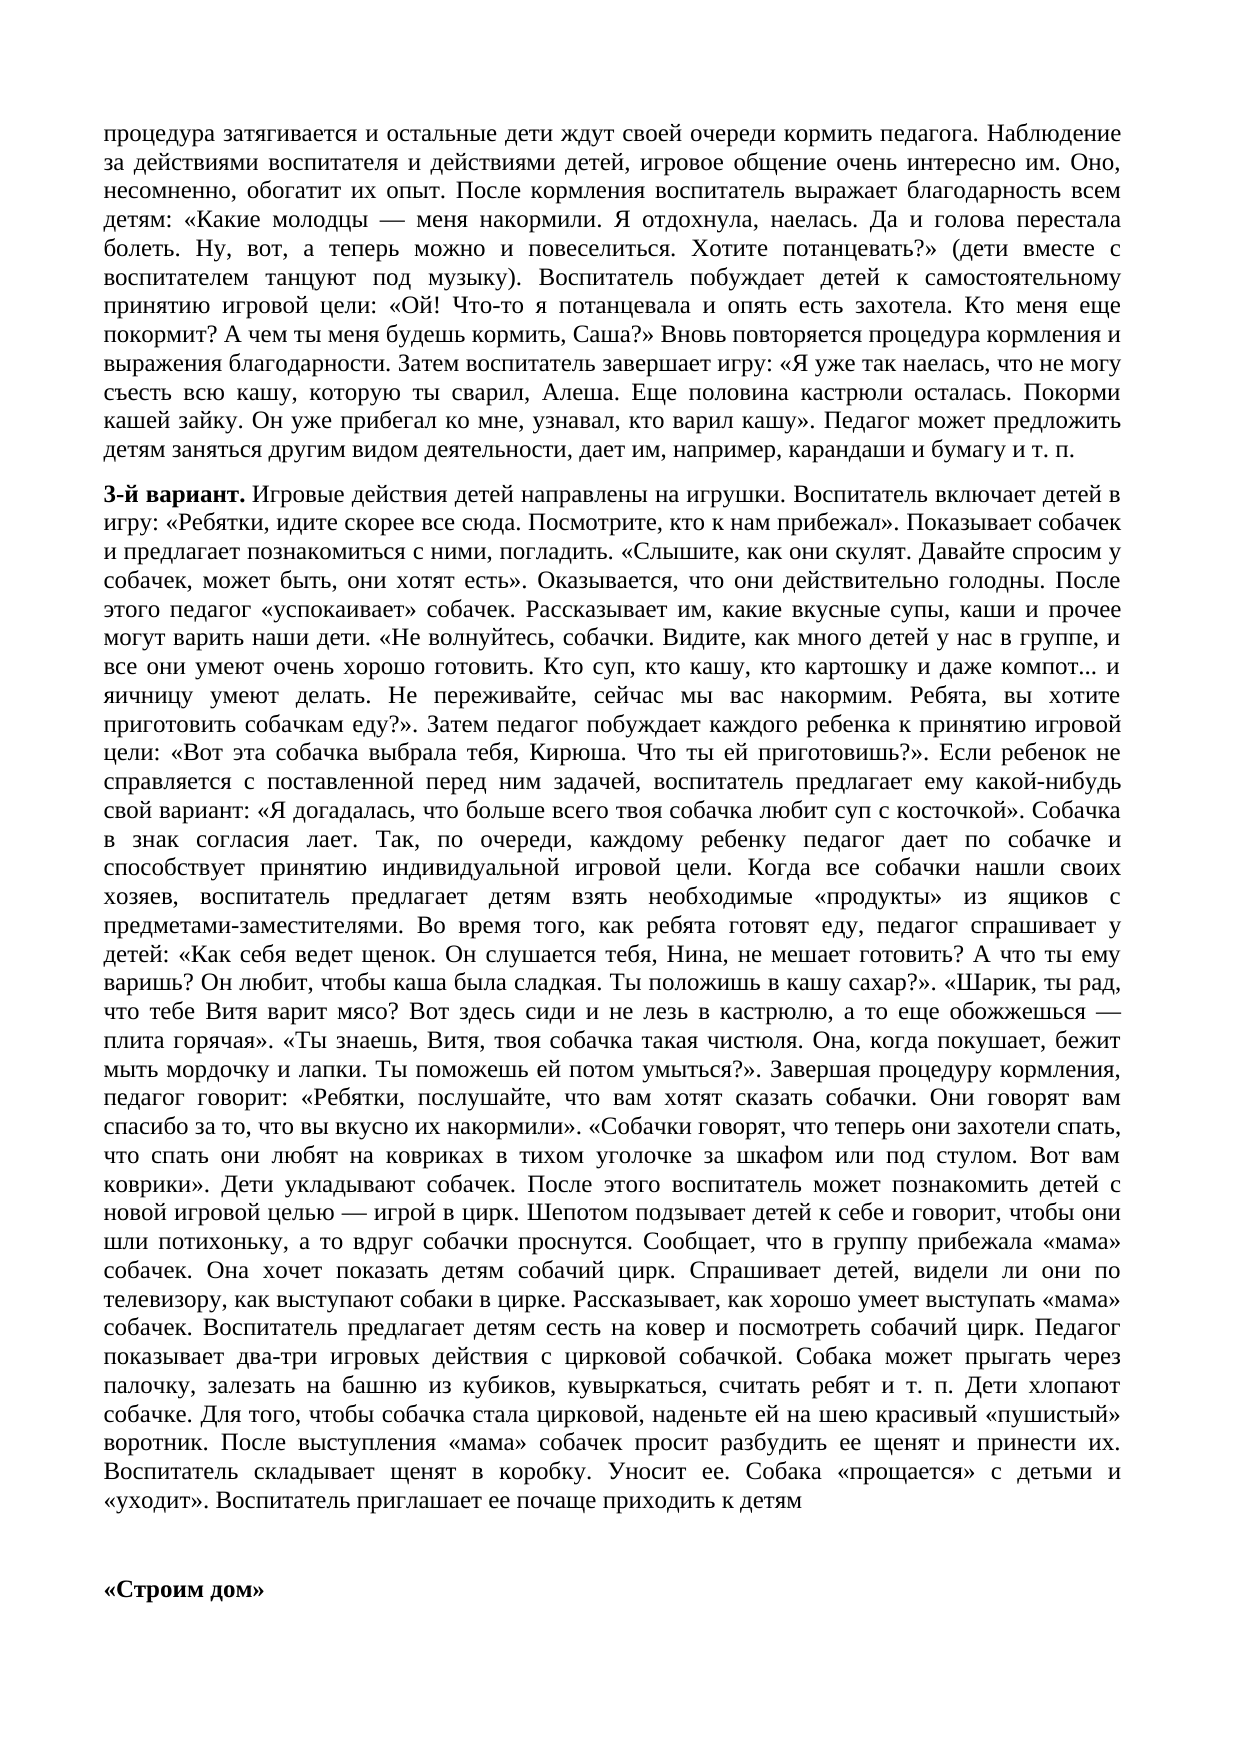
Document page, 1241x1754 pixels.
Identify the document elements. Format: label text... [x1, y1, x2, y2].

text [103, 118, 1122, 463]
text «Строим дом» [103, 1574, 1122, 1602]
text 3-й вариант. Игровые действия детей направлены на игрушки. Воспитатель включает детей в игру: «Ребятки, идите скорее все сюда. Посмотрите, кто к нам прибежал». Показывает собачек и предлагает познакомиться с ними, погладить. «Слышите, как они скулят. Давайте спросим у собачек, может быть, они хотят есть». Оказывается, что они действительно голодны. После этого педагог «успокаивает» собачек. Рассказывает им, какие вкусные супы, каши и прочее могут варить наши дети. «Не волнуйтесь, собачки. Видите, как много детей у нас в группе, и все они умеют очень хорошо готовить. Кто суп, кто кашу, кто картошку и даже компот... и яичницу умеют делать. Не переживайте, сейчас мы вас накормим. Ребята, вы хотите приготовить собачкам еду?». Затем педагог побуждает каждого ребенка к принятию игровой цели: «Вот эта собачка выбрала тебя, Кирюша. Что ты ей приготовишь?». Если ребенок не справляется с поставленной перед ним задачей, воспитатель предлагает ему какой-нибудь свой вариант: «Я догадалась, что больше всего твоя собачка любит суп с косточкой». Собачка в знак согласия лает. Так, по очереди, каждому ребенку педагог дает по собачке и способствует принятию индивидуальной игровой цели. Когда все собачки нашли своих хозяев, воспитатель предлагает детям взять необходимые «продукты» из ящиков с предметами-заместителями. Во время того, как ребята готовят еду, педагог спрашивает у детей: «Как себя ведет щенок. Он слушается тебя, Нина, не мешает готовить? А что ты ему варишь? Он любит, чтобы каша была сладкая. Ты положишь в кашу сахар?». «Шарик, ты рад, что тебе Витя варит мясо? Вот здесь сиди и не лезь в кастрюлю, а то еще обожжешься — плита горячая». «Ты знаешь, Витя, твоя собачка такая чистюля. Она, когда покушает, бежит мыть мордочку и лапки. Ты поможешь ей потом умыться?». Завершая процедуру кормления, педагог говорит: «Ребятки, послушайте, что вам хотят сказать собачки. Они говорят вам спасибо за то, что вы вкусно их накормили». «Собачки говорят, что теперь они захотели спать, что спать они любят на ковриках в тихом уголочке за шкафом или под стулом. Вот вам коврики». Дети укладывают собачек. После этого воспитатель может познакомить детей с новой игровой целью — игрой в цирк. Шепотом подзывает детей к себе и говорит, чтобы они шли потихоньку, а то вдруг собачки проснутся. Сообщает, что в группу прибежала «мама» собачек. Она хочет показать детям собачий цирк. Спрашивает детей, видели ли они по телевизору, как выступают собаки в цирке. Рассказывает, как хорошо умеет выступать «мама» собачек. Воспитатель предлагает детям сесть на ковер и посмотреть собачий цирк. Педагог показывает два-три игровых действия с цирковой собачкой. Собака может прыгать через палочку, залезать на башню из кубиков, кувыркаться, считать ребят и т. п. Дети хлопают собачке. Для того, чтобы собачка стала цирковой, наденьте ей на шею красивый «пушистый» воротник. После выступления «мама» собачек просит разбудить ее щенят и принести их. Воспитатель складывает щенят в коробку. Уносит ее. Собака «прощается» с детьми и «уходит». Воспитатель приглашает ее почаще приходить к детям [103, 479, 1122, 1514]
